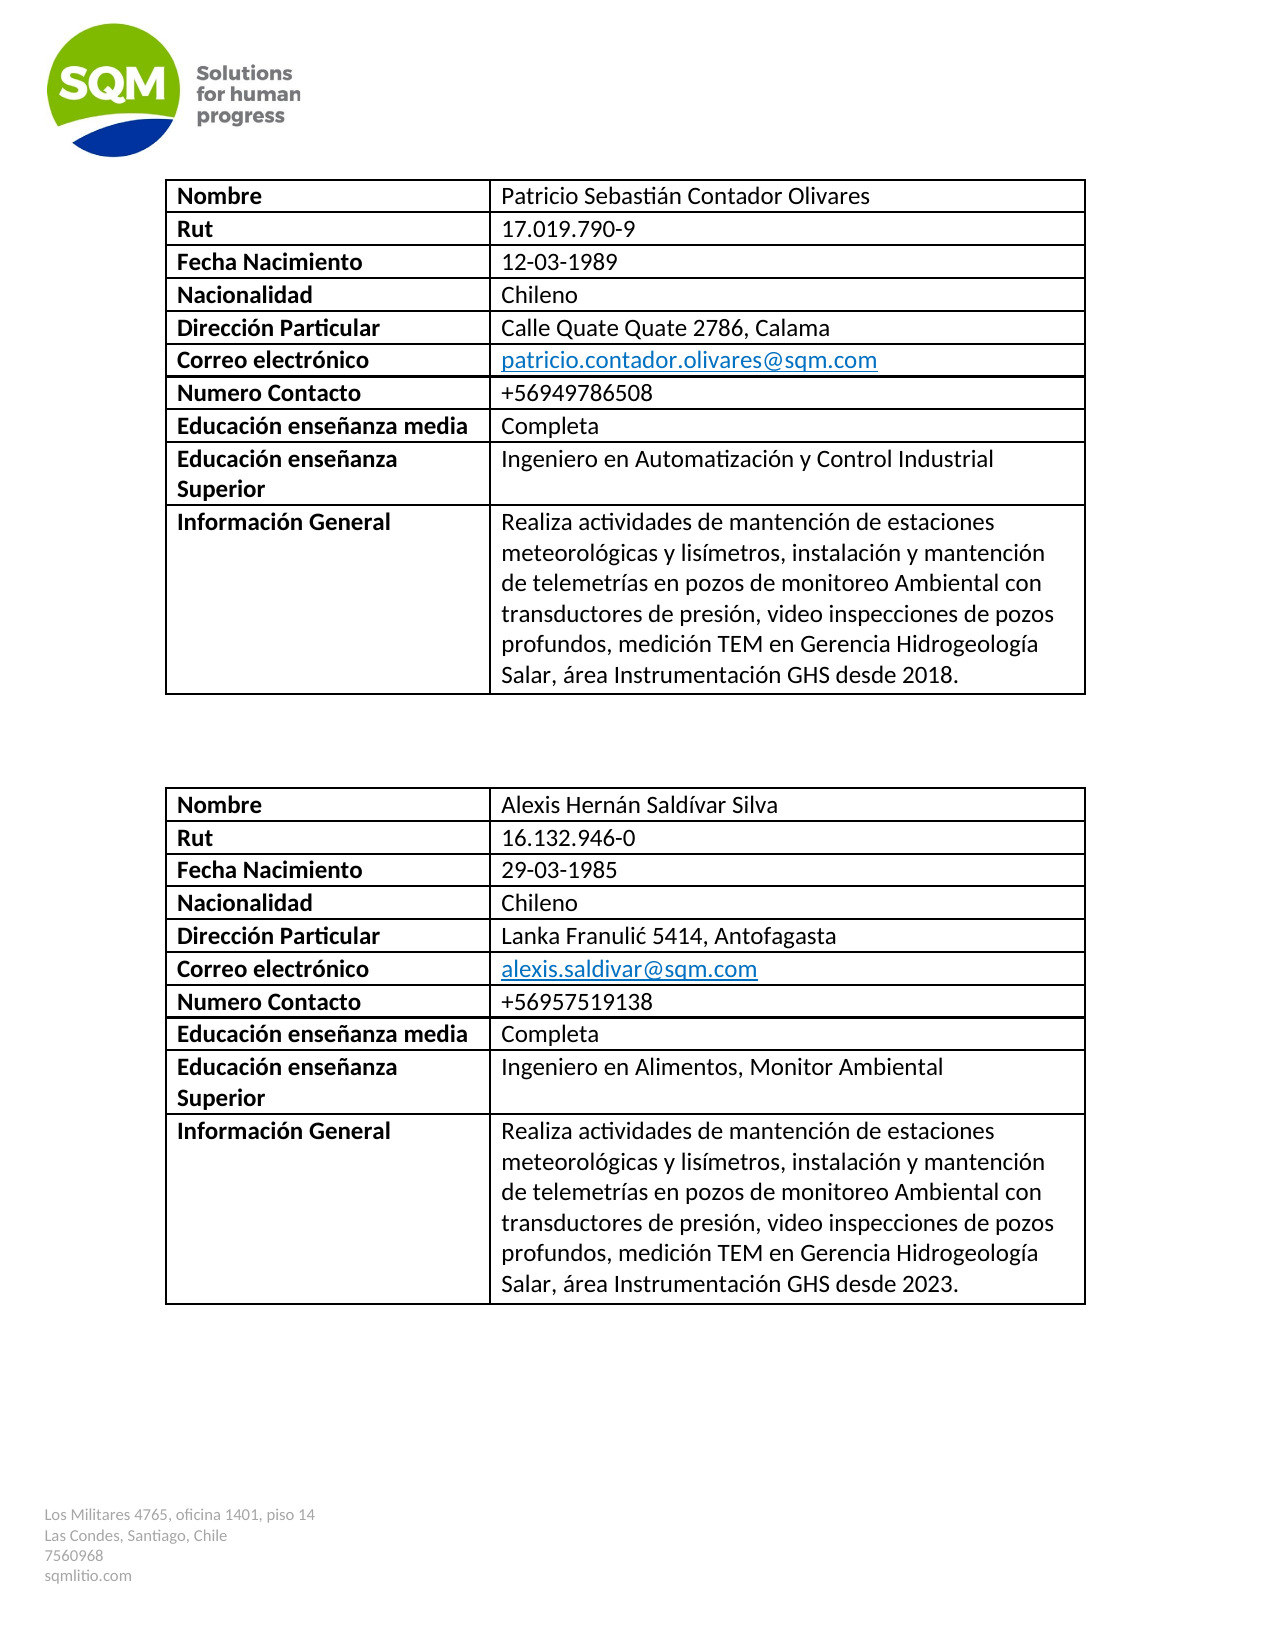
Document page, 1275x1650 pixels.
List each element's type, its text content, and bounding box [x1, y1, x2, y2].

table_cell Información General [167, 506, 489, 693]
table_cell Rut [167, 213, 489, 244]
table_cell Numero Contacto [167, 986, 489, 1016]
table_cell Nacionalidad [167, 279, 489, 310]
table_cell +56949786508 [491, 378, 1084, 408]
table_cell Numero Contacto [167, 378, 489, 408]
table_header Nombre [167, 181, 489, 211]
table_cell Lanka Franulić 5414, Antofagasta [491, 920, 1084, 951]
table_cell Dirección Particular [167, 312, 489, 342]
table_cell Completa [491, 1019, 1084, 1049]
table_cell Chileno [491, 887, 1084, 918]
table_cell 17.019.790-9 [491, 213, 1084, 244]
table_cell Ingeniero en Alimentos, Monitor Ambiental [491, 1051, 1084, 1113]
table_cell Correo electrónico [167, 953, 489, 984]
table_cell Realiza actividades de mantención de estaciones meteorológicas y lisímetros, instalación y mantención de telemetrías en pozos de monitoreo Ambiental con transductores de presión, video inspecciones de pozos profundos, medición TEM en Gerencia Hidrogeología Salar, área Instrumentación GHS desde 2018. [491, 506, 1084, 693]
table_cell Educación enseñanza media [167, 410, 489, 441]
table_cell Calle Quate Quate 2786, Calama [491, 312, 1084, 342]
table_cell Fecha Nacimiento [167, 855, 489, 885]
table_cell Ingeniero en Automatización y Control Industrial [491, 443, 1084, 504]
table_cell Rut [167, 822, 489, 852]
picture [47, 16, 301, 160]
table_cell 12-03-1989 [491, 246, 1084, 277]
table_cell Completa [491, 410, 1084, 441]
table_cell Correo electrónico [167, 345, 489, 375]
table_cell Realiza actividades de mantención de estaciones meteorológicas y lisímetros, instalación y mantención de telemetrías en pozos de monitoreo Ambiental con transductores de presión, video inspecciones de pozos profundos, medición TEM en Gerencia Hidrogeología Salar, área Instrumentación GHS desde 2023. [491, 1115, 1084, 1302]
table_cell Educación enseñanza media [167, 1019, 489, 1049]
table_cell Fecha Nacimiento [167, 246, 489, 277]
table_cell Chileno [491, 279, 1084, 310]
table_cell Educación enseñanza Superior [167, 443, 489, 504]
table_cell 16.132.946-0 [491, 822, 1084, 852]
table_cell alexis.saldivar@sqm.com [491, 953, 1084, 984]
table_cell Información General [167, 1115, 489, 1302]
table_header Patricio Sebastián Contador Olivares [491, 181, 1084, 211]
table_cell Nacionalidad [167, 887, 489, 918]
table_cell +56957519138 [491, 986, 1084, 1016]
table_cell Educación enseñanza Superior [167, 1051, 489, 1113]
table_cell patricio.contador.olivares@sqm.com [491, 345, 1084, 375]
table_header Alexis Hernán Saldívar Silva [491, 789, 1084, 819]
table_cell 29-03-1985 [491, 855, 1084, 885]
table_cell Dirección Particular [167, 920, 489, 951]
table_header Nombre [167, 789, 489, 819]
